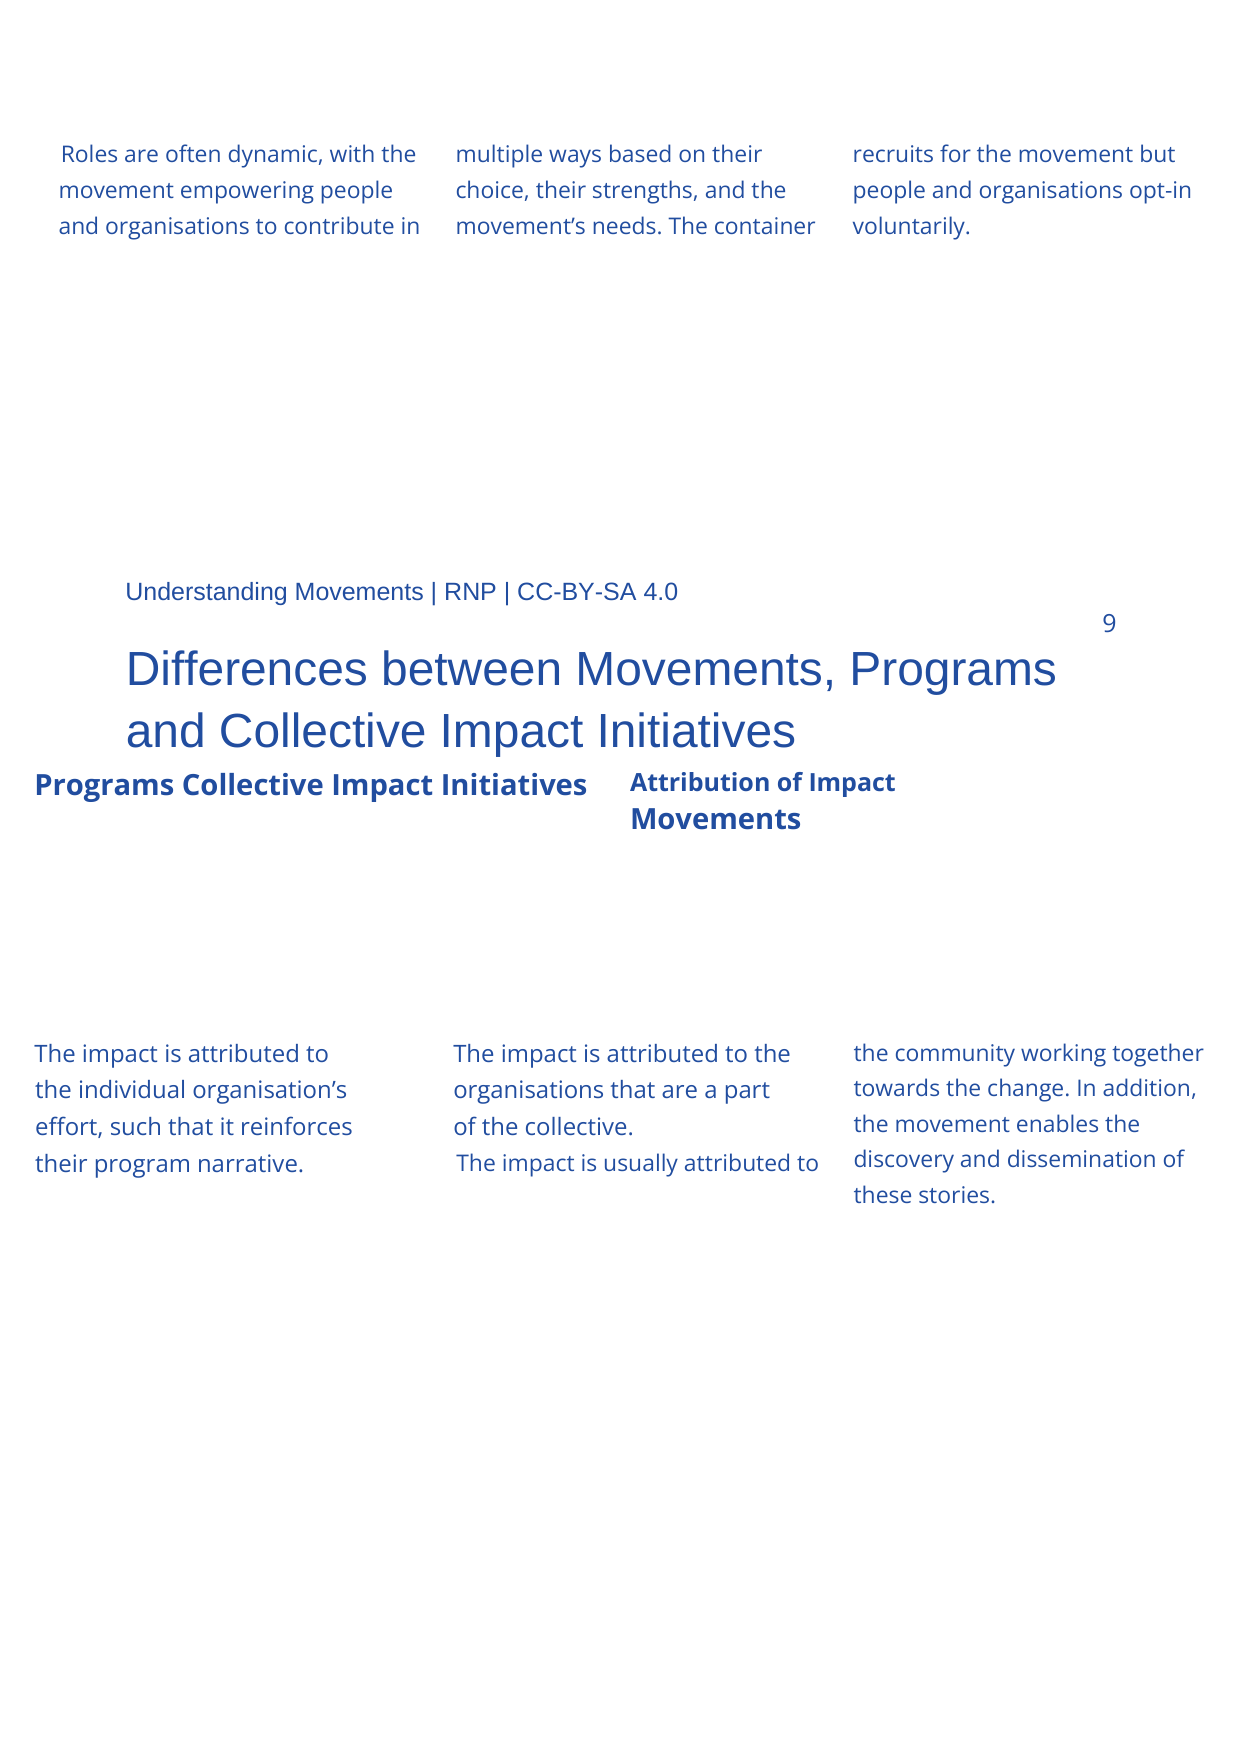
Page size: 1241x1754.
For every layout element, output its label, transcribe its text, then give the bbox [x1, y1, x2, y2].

text The impact is usually attributed to the community working together towards the change. In addition, the movement enables the discovery and dissemination of these stories. [853, 1036, 1225, 1210]
text Differences between Movements, Programs and Collective Impact Initiatives [126, 640, 1110, 757]
text Movements [630, 799, 1226, 838]
text Programs Collective Impact Initiatives [34, 764, 630, 804]
text The impact is usually attributed to the community working together towards the change. In addition, the movement enables the discovery and dissemination of these stories. [456, 1147, 828, 1178]
text Roles are often dynamic, with the movement empowering people and organisations to contribute in multiple ways based on their choice, their strengths, and the movement’s needs. The container recruits for the movement but people and organisations opt-in voluntarily. [852, 138, 1223, 241]
text The impact is attributed to the individual organisation’s effort, such that it reinforces their program narrative. [34, 1036, 367, 1179]
text Roles are often dynamic, with the movement empowering people and organisations to contribute in multiple ways based on their choice, their strengths, and the movement’s needs. The container recruits for the movement but people and organisations opt-in voluntarily. [455, 138, 826, 241]
text 9 [34, 606, 1116, 640]
text The impact is attributed to the organisations that are a part of the collective. [453, 1036, 791, 1143]
text Roles are often dynamic, with the movement empowering people and organisations to contribute in multiple ways based on their choice, their strengths, and the movement’s needs. The container recruits for the movement but people and organisations opt-in voluntarily. [58, 138, 428, 241]
text Attribution of Impact [630, 764, 1226, 799]
text Understanding Movements | RNP | CC-BY-SA 4.0 [125, 577, 1226, 606]
